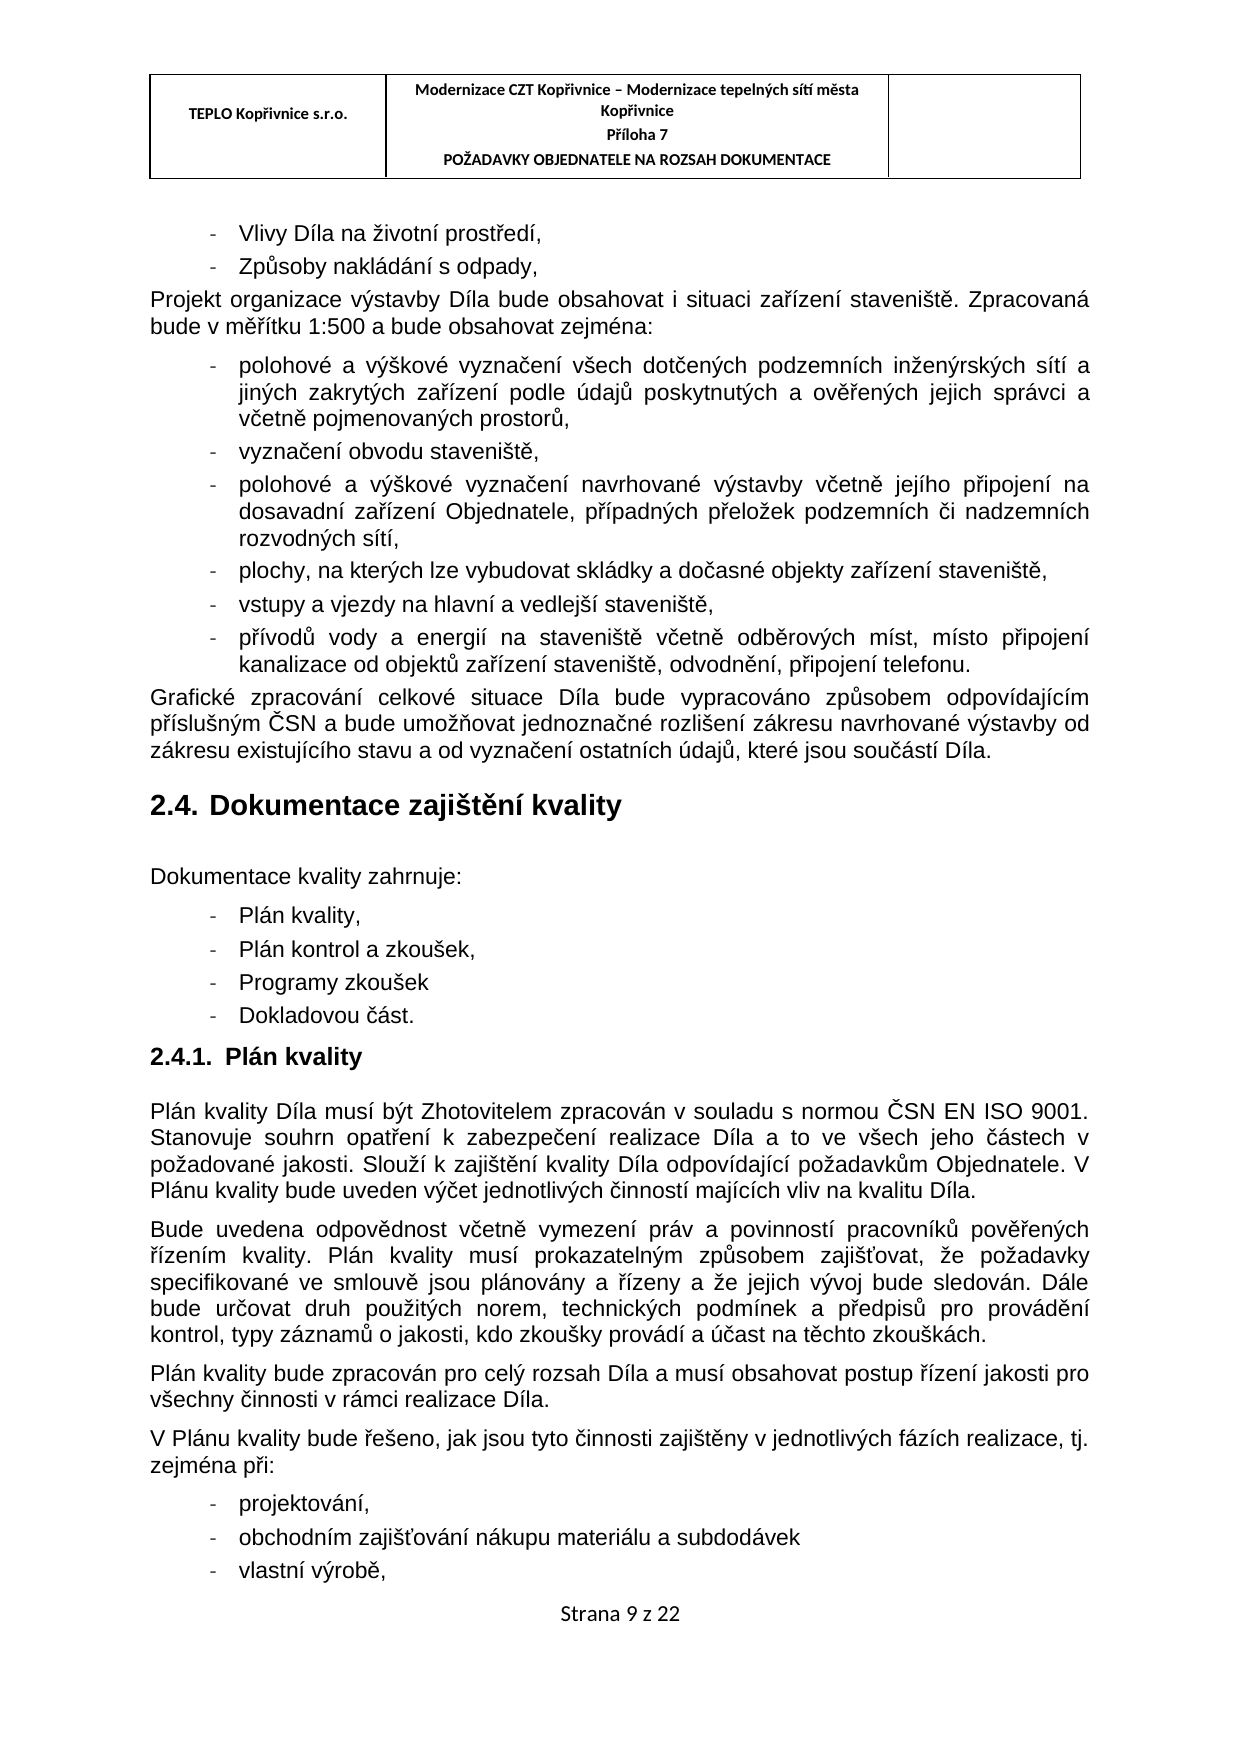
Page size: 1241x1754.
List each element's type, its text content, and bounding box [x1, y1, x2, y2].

list polohové a výškové vyznačení všech dotčených podzemních inženýrských sítí a jiných zakrytých zařízení podle údajů poskytnutých a ověřených jejich správci a včetně pojmenovaných prostorů, [209, 352, 1090, 431]
text Projekt organizace výstavby Díla bude obsahovat i situaci zařízení staveniště. Zpracovaná bude v měřítku 1:500 a bude obsahovat zejména: [150, 286, 1090, 339]
list Vlivy Díla na životní prostředí, [209, 219, 1090, 247]
text Bude uvedena odpovědnost včetně vymezení práv a povinností pracovníků pověřených řízením kvality. Plán kvality musí prokazatelným způsobem zajišťovat, že požadavky specifikované ve smlouvě jsou plánovány a řízeny a že jejich vývoj bude sledován. Dále bude určovat druh použitých norem, technických podmínek a předpisů pro provádění kontrol, typy záznamů o jakosti, kdo zkoušky provádí a účast na těchto zkouškách. [150, 1216, 1090, 1347]
subtitle Dokumentace zajištění kvality [150, 788, 1090, 822]
subtitle Plán kvality [150, 1042, 1090, 1071]
list Způsoby nakládání s odpady, [209, 253, 1090, 280]
list polohové a výškové vyznačení navrhované výstavby včetně jejího připojení na dosavadní zařízení Objednatele, případných přeložek podzemních či nadzemních rozvodných sítí, [209, 471, 1090, 551]
text Plán kvality Díla musí být Zhotovitelem zpracován v souladu s normou ČSN EN ISO 9001. Stanovuje souhrn opatření k zabezpečení realizace Díla a to ve všech jeho částech v požadované jakosti. Slouží k zajištění kvality Díla odpovídající požadavkům Objednatele. V Plánu kvality bude uveden výčet jednotlivých činností majících vliv na kvalitu Díla. [150, 1098, 1090, 1203]
list přívodů vody a energií na staveniště včetně odběrových míst, místo připojení kanalizace od objektů zařízení staveniště, odvodnění, připojení telefonu. [209, 624, 1090, 678]
list Plán kontrol a zkoušek, [209, 936, 1090, 963]
list projektování, [209, 1490, 1090, 1518]
list Programy zkoušek [209, 969, 1090, 996]
text Dokumentace kvality zahrnuje: [150, 863, 1090, 890]
list vstupy a vjezdy na hlavní a vedlejší staveniště, [209, 591, 1090, 618]
text V Plánu kvality bude řešeno, jak jsou tyto činnosti zajištěny v jednotlivých fázích realizace, tj. zejména při: [150, 1425, 1090, 1478]
text Plán kvality bude zpracován pro celý rozsah Díla a musí obsahovat postup řízení jakosti pro všechny činnosti v rámci realizace Díla. [150, 1360, 1090, 1413]
list vlastní výrobě, [209, 1557, 1090, 1584]
text Grafické zpracování celkové situace Díla bude vypracováno způsobem odpovídajícím příslušným ČSN a bude umožňovat jednoznačné rozlišení zákresu navrhované výstavby od zákresu existujícího stavu a od vyznačení ostatních údajů, které jsou součástí Díla. [150, 684, 1090, 763]
list Plán kvality, [209, 902, 1090, 929]
list obchodním zajišťování nákupu materiálu a subdodávek [209, 1524, 1090, 1551]
list vyznačení obvodu staveniště, [209, 438, 1090, 465]
list Dokladovou část. [209, 1002, 1090, 1030]
list plochy, na kterých lze vybudovat skládky a dočasné objekty zařízení staveniště, [209, 557, 1090, 584]
